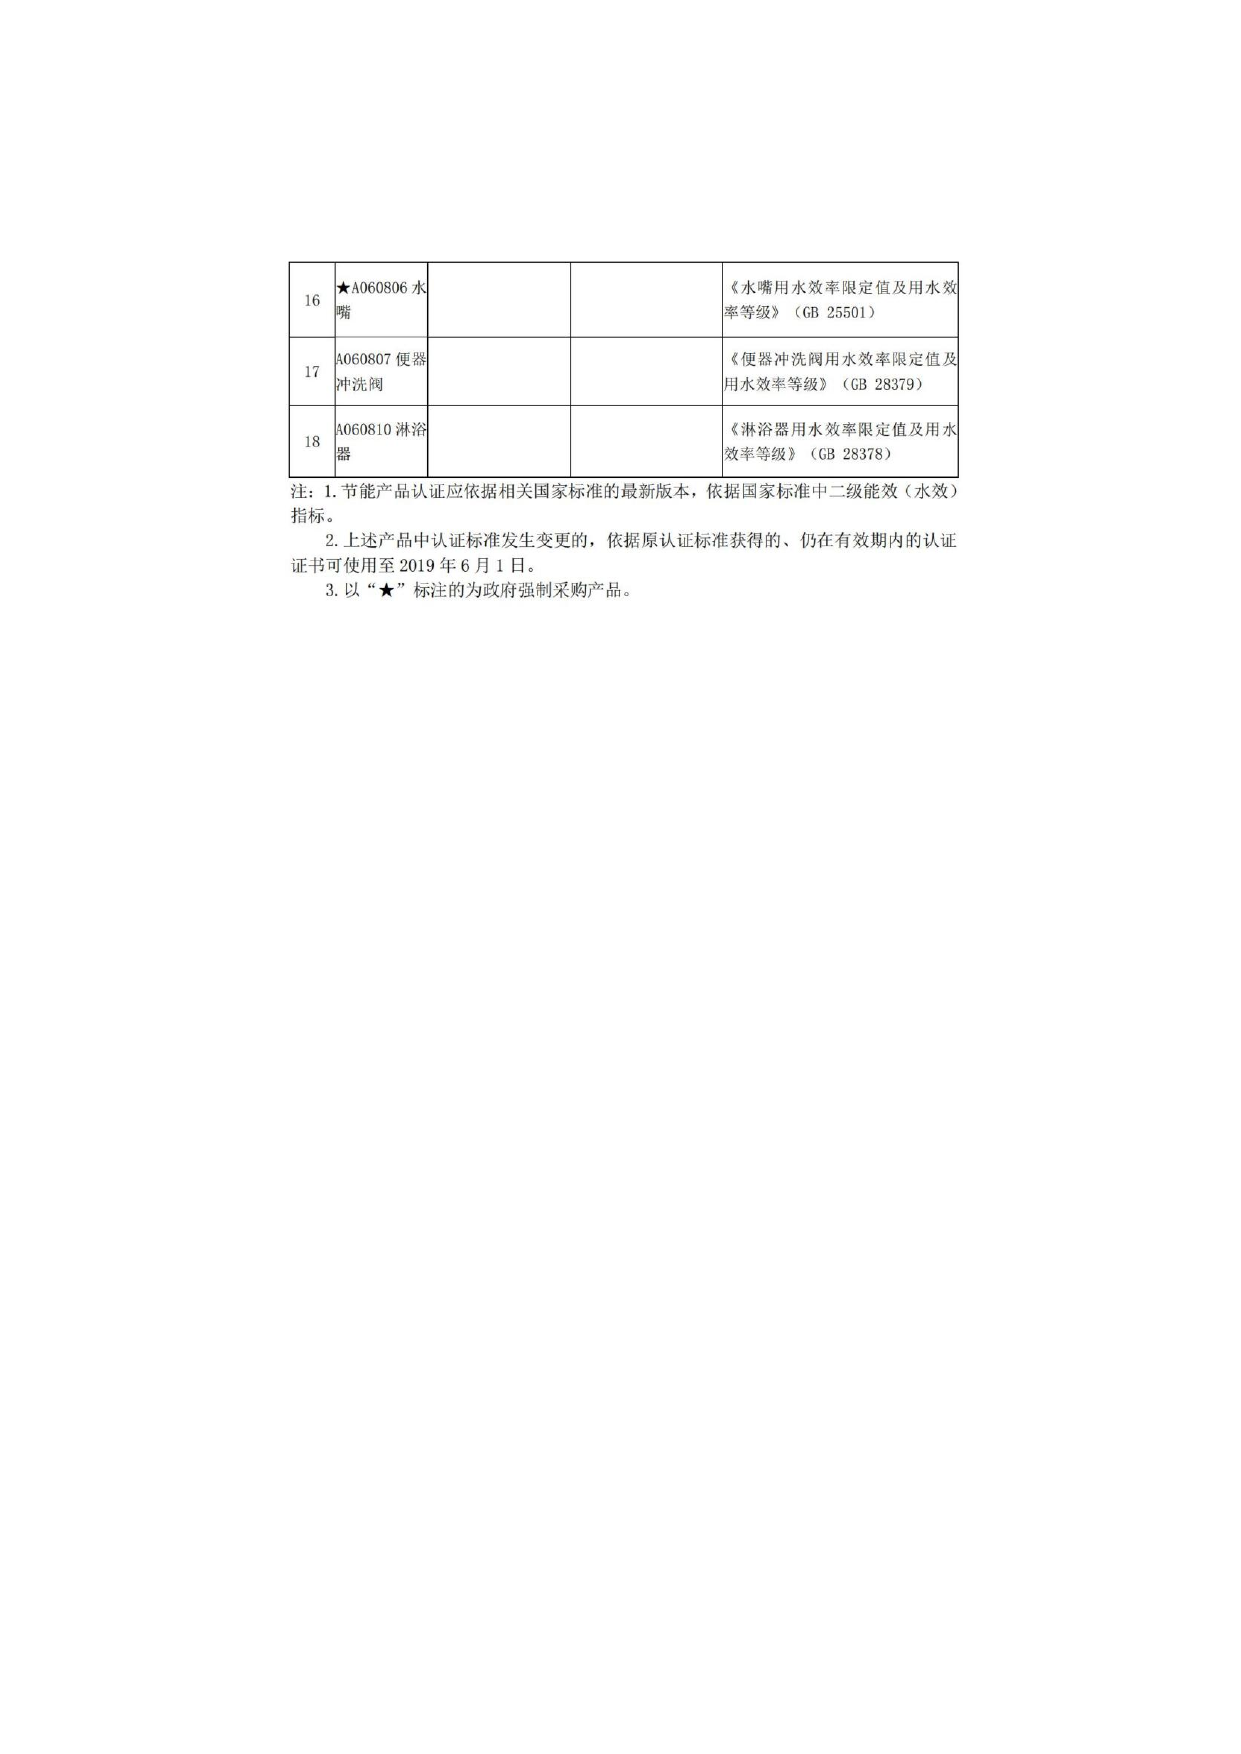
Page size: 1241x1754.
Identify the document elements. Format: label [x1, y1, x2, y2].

picture [147, 147, 1093, 1484]
